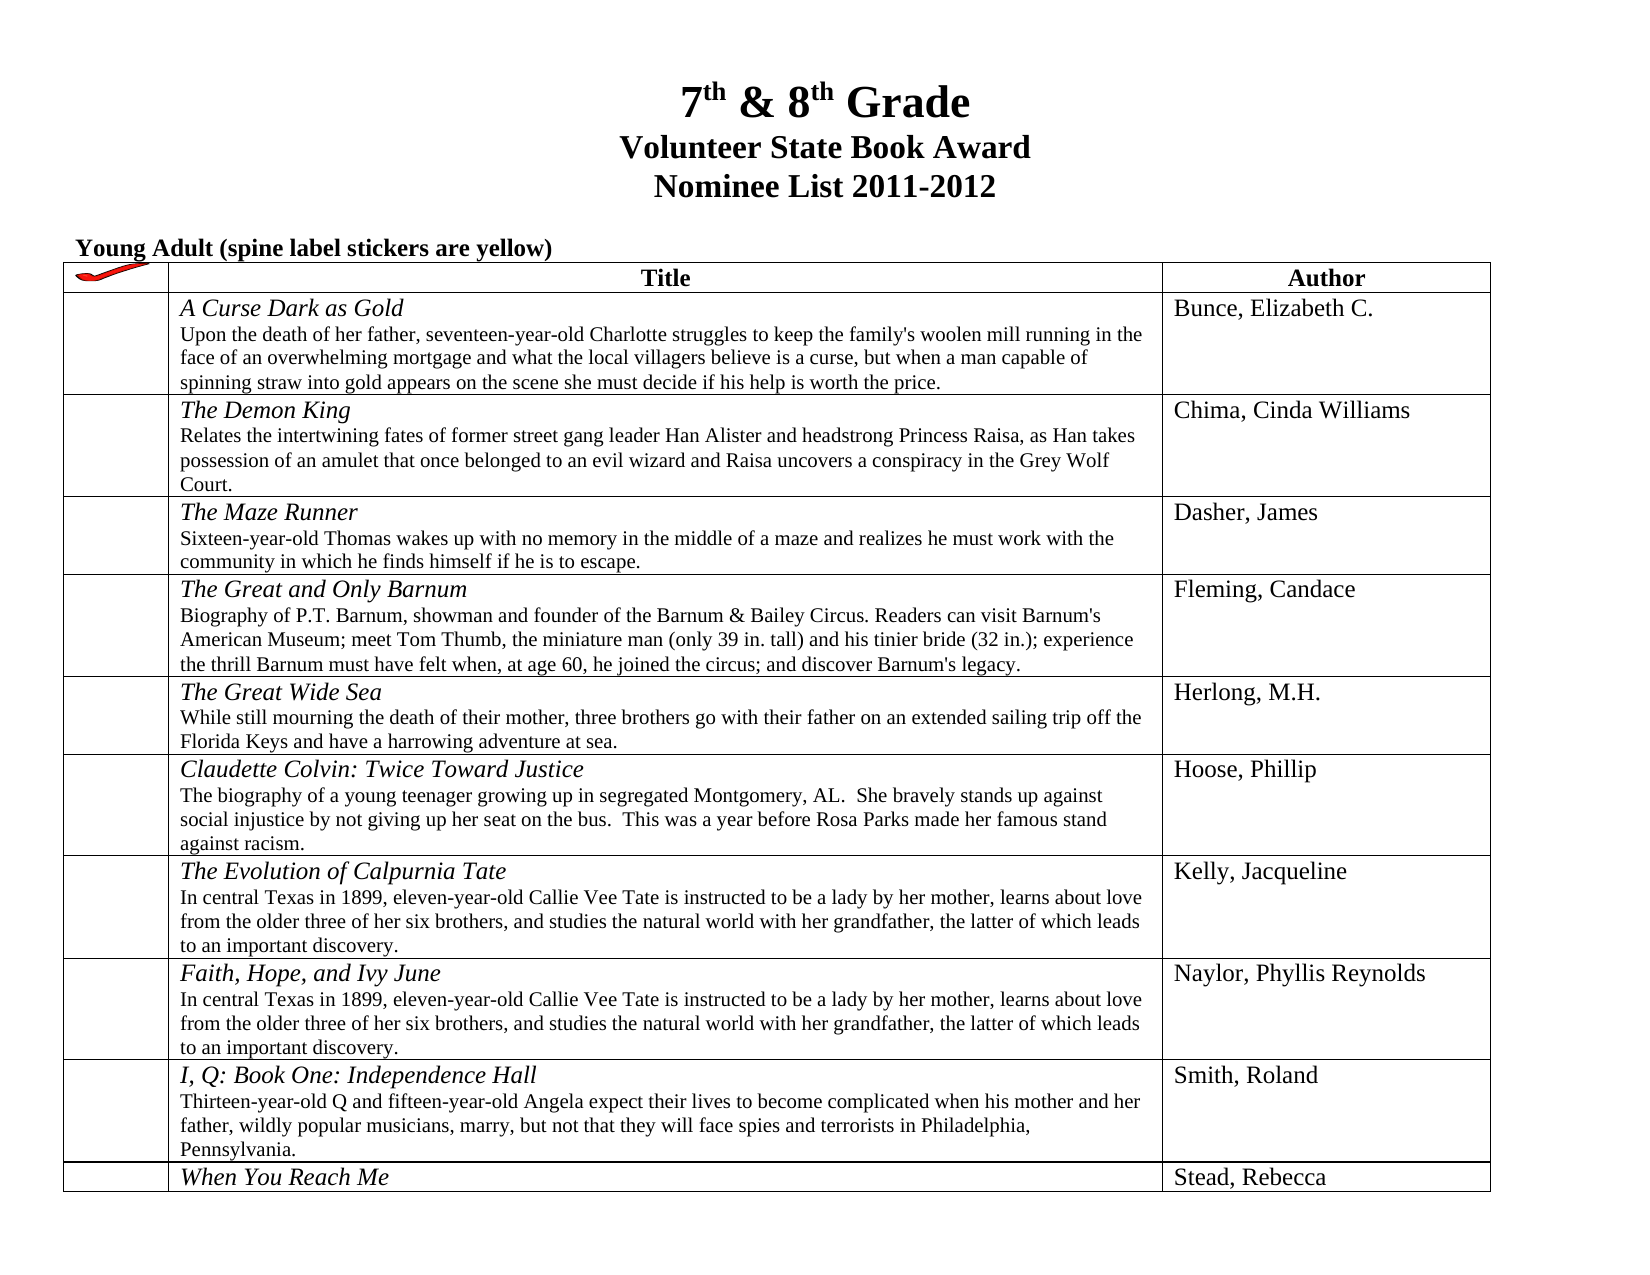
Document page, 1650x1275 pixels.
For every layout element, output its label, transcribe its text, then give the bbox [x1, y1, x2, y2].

table_cell [64, 755, 168, 855]
table_cell Stead, Rebecca [1163, 1163, 1490, 1191]
table_cell [64, 497, 168, 573]
text 7th & 8th Grade [75, 75, 1575, 128]
table_cell The Evolution of Calpurnia Tate In central Texas in 1899, eleven-year-old Callie Vee Tate is instructed to be a lady by her mother, learns about love from the older three of her six brothers, and studies the natural world with her grandfather, the latter of which leads to an important discovery. [169, 856, 1162, 957]
table_cell [64, 575, 168, 676]
table_cell The Great and Only Barnum Biography of P.T. Barnum, showman and founder of the Barnum & Bailey Circus. Readers can visit Barnum's American Museum; meet Tom Thumb, the miniature man (only 39 in. tall) and his tinier bride (32 in.); experience the thrill Barnum must have felt when, at age 60, he joined the circus; and discover Barnum's legacy. [169, 575, 1162, 676]
table_header Title [169, 263, 1162, 292]
table_cell [64, 1060, 168, 1161]
table_cell Naylor, Phyllis Reynolds [1163, 959, 1490, 1059]
table_cell A Curse Dark as Gold Upon the death of her father, seventeen-year-old Charlotte struggles to keep the family's woolen mill running in the face of an overwhelming mortgage and what the local villagers believe is a curse, but when a man capable of spinning straw into gold appears on the scene she must decide if his help is worth the price. [169, 293, 1162, 394]
table_cell Hoose, Phillip [1163, 755, 1490, 855]
table_cell [64, 293, 168, 394]
table_cell Chima, Cinda Williams [1163, 395, 1490, 496]
table_cell [64, 1163, 168, 1191]
table_cell [64, 856, 168, 957]
table_cell [64, 395, 168, 496]
table_cell Smith, Roland [1163, 1060, 1490, 1161]
table_cell [64, 959, 168, 1059]
table_header [64, 263, 168, 292]
text Young Adult (spine label stickers are yellow) [75, 233, 1575, 262]
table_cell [169, 1163, 1162, 1191]
table_cell I, Q: Book One: Independence Hall Thirteen-year-old Q and fifteen-year-old Angela expect their lives to become complicated when his mother and her father, wildly popular musicians, marry, but not that they will face spies and terrorists in Philadelphia, Pennsylvania. [169, 1060, 1162, 1161]
table_cell Fleming, Candace [1163, 575, 1490, 676]
table_cell Kelly, Jacqueline [1163, 856, 1490, 957]
table_cell [64, 677, 168, 753]
table_header Author [1163, 263, 1490, 292]
table_cell The Great Wide Sea While still mourning the death of their mother, three brothers go with their father on an extended sailing trip off the Florida Keys and have a harrowing adventure at sea. [169, 677, 1162, 753]
text Volunteer State Book Award [75, 128, 1575, 166]
table_cell The Demon King Relates the intertwining fates of former street gang leader Han Alister and headstrong Princess Raisa, as Han takes possession of an amulet that once belonged to an evil wizard and Raisa uncovers a conspiracy in the Grey Wolf Court. [169, 395, 1162, 496]
text Nominee List 2011-2012 [75, 166, 1575, 204]
table_cell Faith, Hope, and Ivy June In central Texas in 1899, eleven-year-old Callie Vee Tate is instructed to be a lady by her mother, learns about love from the older three of her six brothers, and studies the natural world with her grandfather, the latter of which leads to an important discovery. [169, 959, 1162, 1059]
table_cell The Maze Runner Sixteen-year-old Thomas wakes up with no memory in the middle of a maze and realizes he must work with the community in which he finds himself if he is to escape. [169, 497, 1162, 573]
table_cell Herlong, M.H. [1163, 677, 1490, 753]
table_cell Dasher, James [1163, 497, 1490, 573]
table_cell Claudette Colvin: Twice Toward Justice The biography of a young teenager growing up in segregated Montgomery, AL. She bravely stands up against social injustice by not giving up her seat on the bus. This was a year before Rosa Parks made her famous stand against racism. [169, 755, 1162, 855]
table_cell Bunce, Elizabeth C. [1163, 293, 1490, 394]
